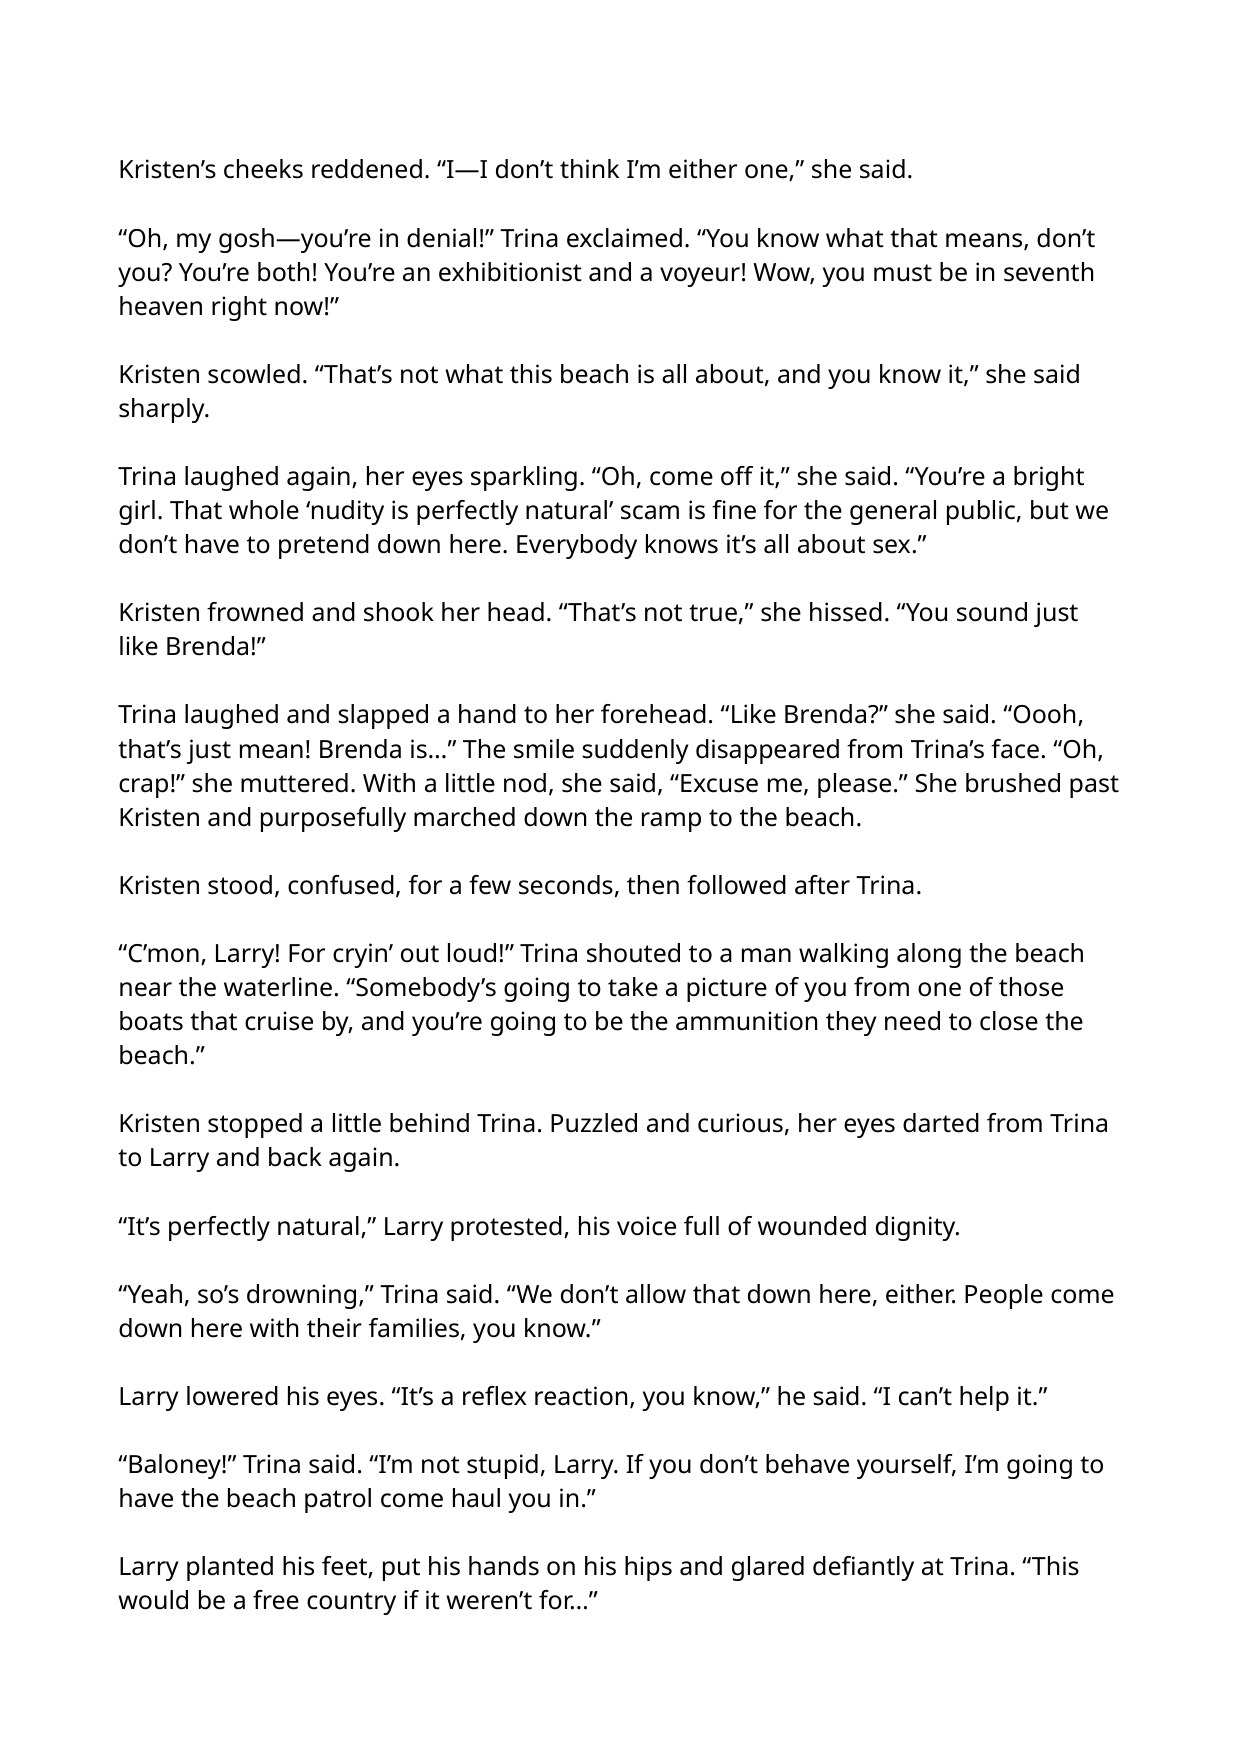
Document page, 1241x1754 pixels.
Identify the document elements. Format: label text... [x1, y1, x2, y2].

text Kristen scowled. “That’s not what this beach is all about, and you know it,” she said sharply. [118, 357, 1122, 425]
text Kristen frowned and shook her head. “That’s not true,” she hissed. “You sound just like Brenda!” [118, 595, 1122, 663]
text “Yeah, so’s drowning,” Trina said. “We don’t allow that down here, either. People come down here with their families, you know.” [118, 1276, 1122, 1344]
text “Oh, my gosh—you’re in denial!” Trina exclaimed. “You know what that means, don’t you? You’re both! You’re an exhibitionist and a voyeur! Wow, you must be in seventh heaven right now!” [118, 220, 1122, 322]
text “C’mon, Larry! For cryin’ out loud!” Trina shouted to a man walking along the beach near the waterline. “Somebody’s going to take a picture of you from one of those boats that cruise by, and you’re going to be the ammunition they need to close the beach.” [118, 936, 1122, 1072]
text “It’s perfectly natural,” Larry protested, his voice full of wounded dignity. [118, 1208, 1122, 1242]
text Kristen stopped a little behind Trina. Puzzled and curious, her eyes darted from Trina to Larry and back again. [118, 1106, 1122, 1174]
text Trina laughed and slapped a hand to her forehead. “Like Brenda?” she said. “Oooh, that’s just mean! Brenda is…” The smile suddenly disappeared from Trina’s face. “Oh, crap!” she muttered. With a little nod, she said, “Excuse me, please.” She brushed past Kristen and purposefully marched down the ramp to the beach. [118, 697, 1122, 833]
text Larry lowered his eyes. “It’s a reflex reaction, you know,” he said. “I can’t help it.” [118, 1378, 1122, 1412]
text “Baloney!” Trina said. “I’m not stupid, Larry. If you don’t behave yourself, I’m going to have the beach patrol come haul you in.” [118, 1447, 1122, 1515]
text Trina laughed again, her eyes sparkling. “Oh, come off it,” she said. “You’re a bright girl. That whole ‘nudity is perfectly natural’ scam is fine for the general public, but we don’t have to pretend down here. Everybody knows it’s all about sex.” [118, 459, 1122, 561]
text Kristen’s cheeks reddened. “I—I don’t think I’m either one,” she said. [118, 152, 1122, 186]
text Kristen stood, confused, for a few seconds, then followed after Trina. [118, 867, 1122, 902]
text Larry planted his feet, put his hands on his hips and glared defiantly at Trina. “This would be a free country if it weren’t for…” [118, 1549, 1122, 1617]
